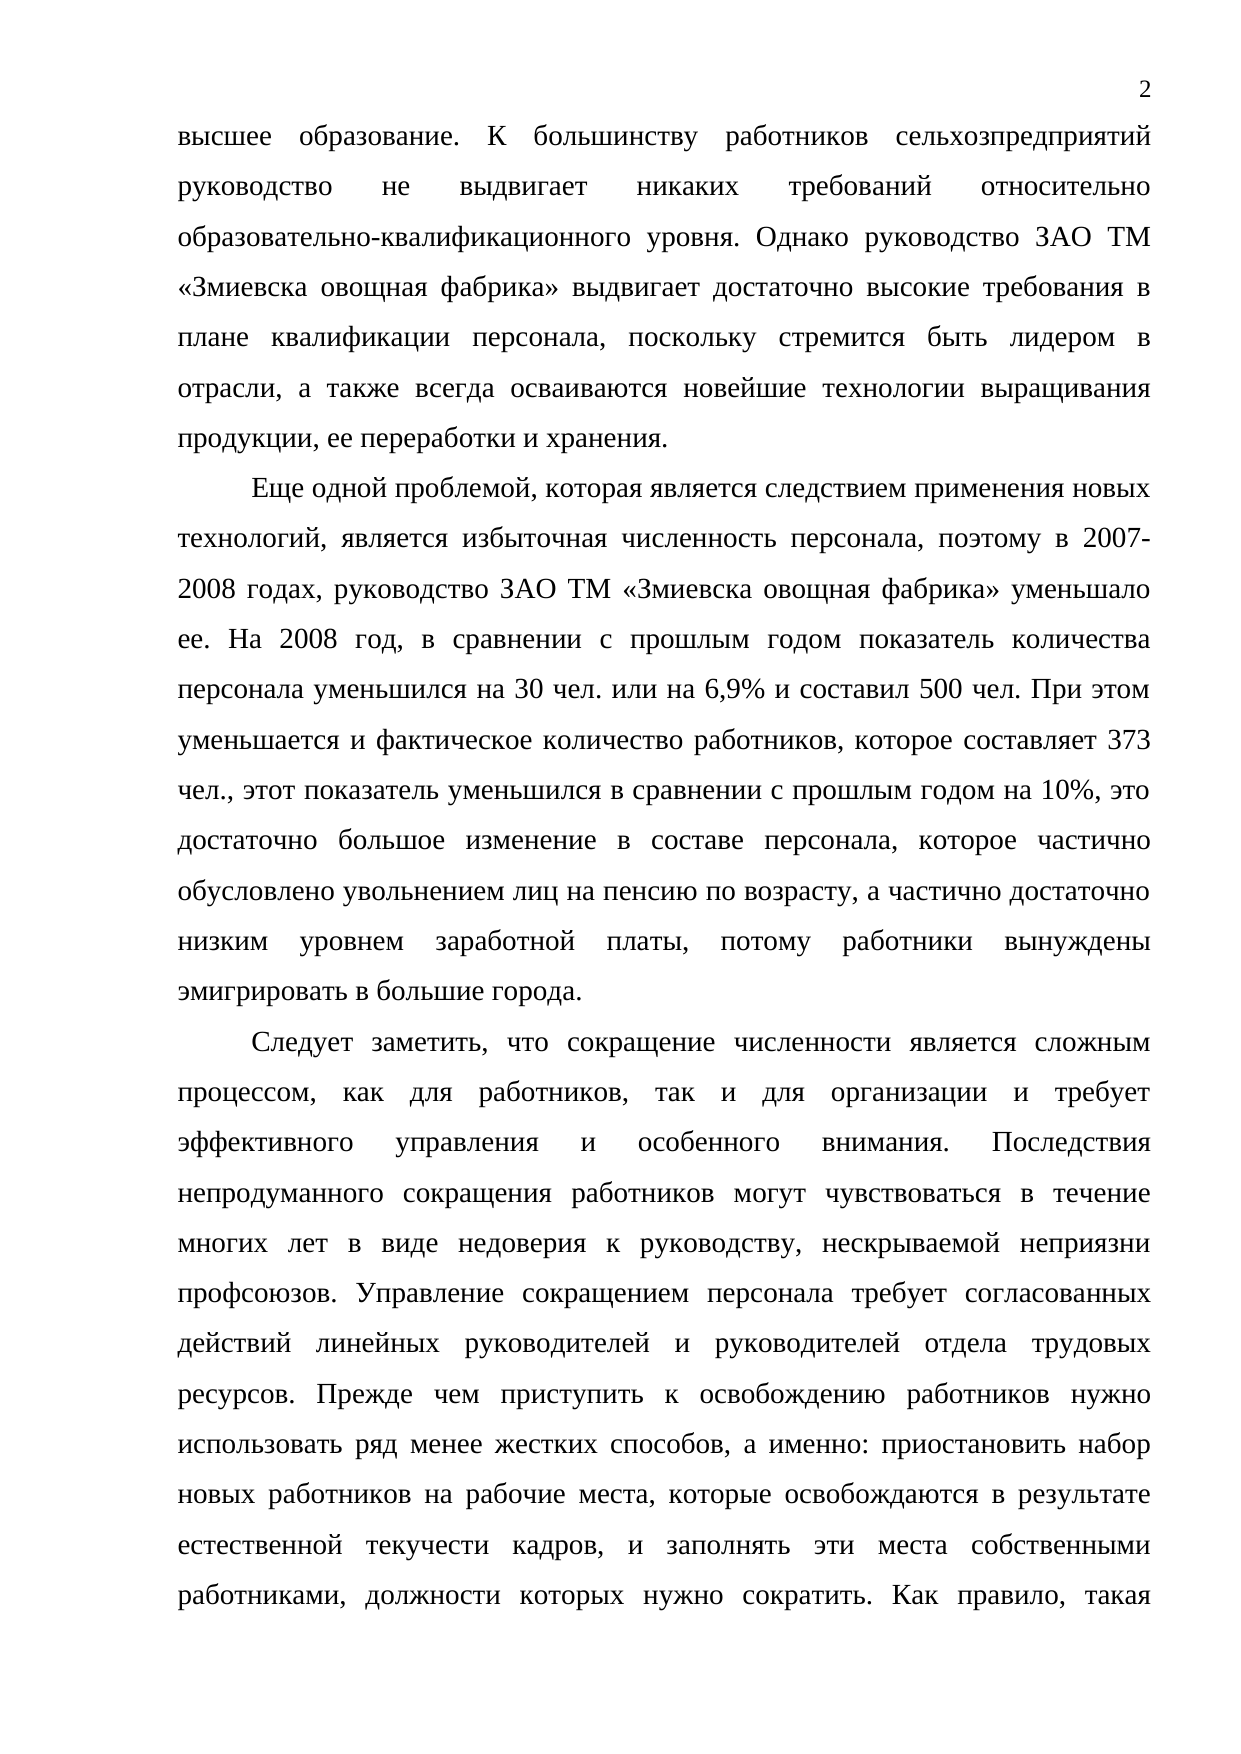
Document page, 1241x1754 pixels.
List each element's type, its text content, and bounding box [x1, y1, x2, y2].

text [177, 1024, 1152, 1611]
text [177, 118, 1152, 453]
text Еще одной проблемой, которая является следствием применения новых технологий, является избыточная численность персонала, поэтому в 2007-2008 годах, руководство ЗАО ТМ «Змиевска овощная фабрика» уменьшало ее. На 2008 год, в сравнении с прошлым годом показатель количества персонала уменьшился на 30 чел. или на 6,9% и составил 500 чел. При этом уменьшается и фактическое количество работников, которое составляет 373 чел., этот показатель уменьшился в сравнении с прошлым годом на 10%, это достаточно большое изменение в составе персонала, которое частично обусловлено увольнением лиц на пенсию по возрасту, а частично достаточно низким уровнем заработной платы, потому работники вынуждены эмигрировать в большие города. [177, 470, 1152, 1007]
